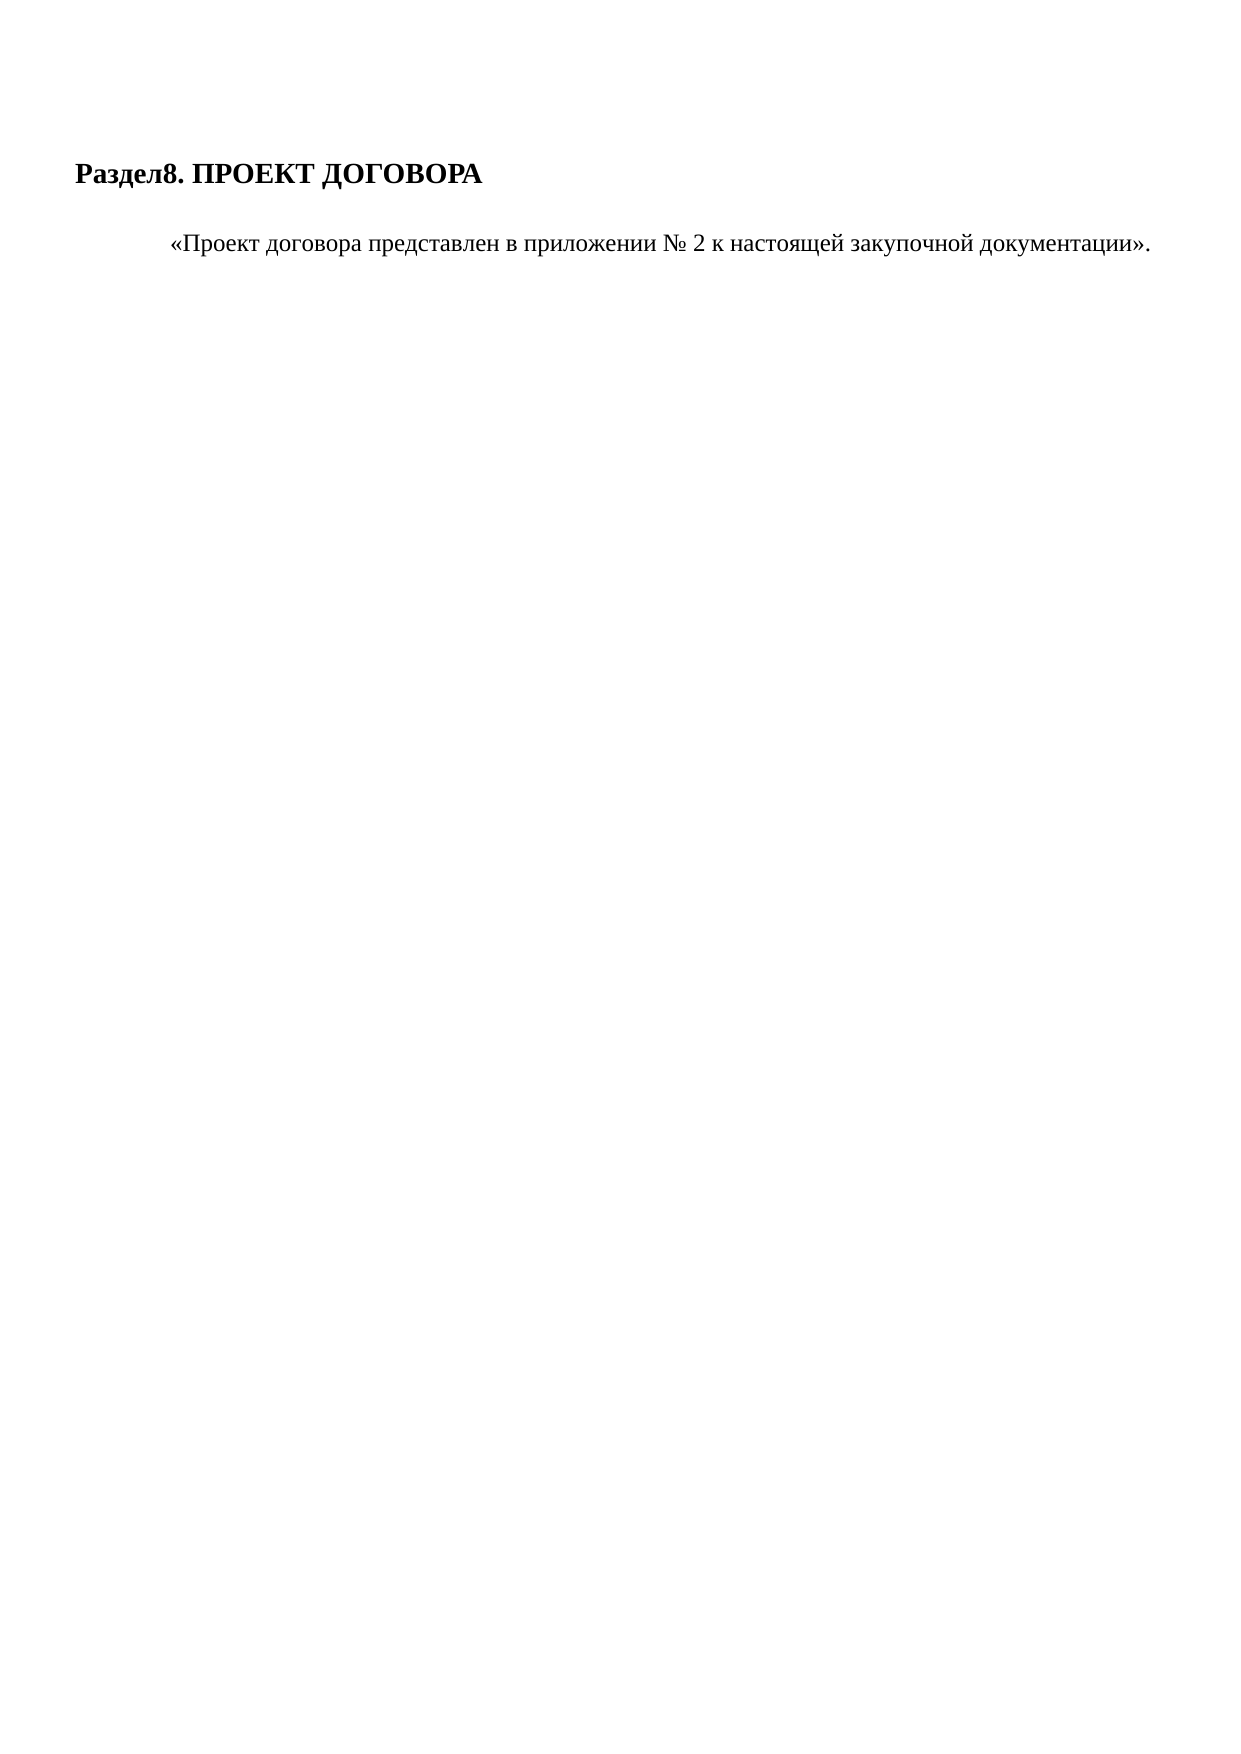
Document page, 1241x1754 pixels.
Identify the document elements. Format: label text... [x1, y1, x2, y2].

subtitle Раздел8. ПРОЕКТ ДОГОВОРА [75, 156, 1165, 190]
text «Проект договора представлен в приложении № 2 к настоящей закупочной документации». [75, 225, 1165, 258]
